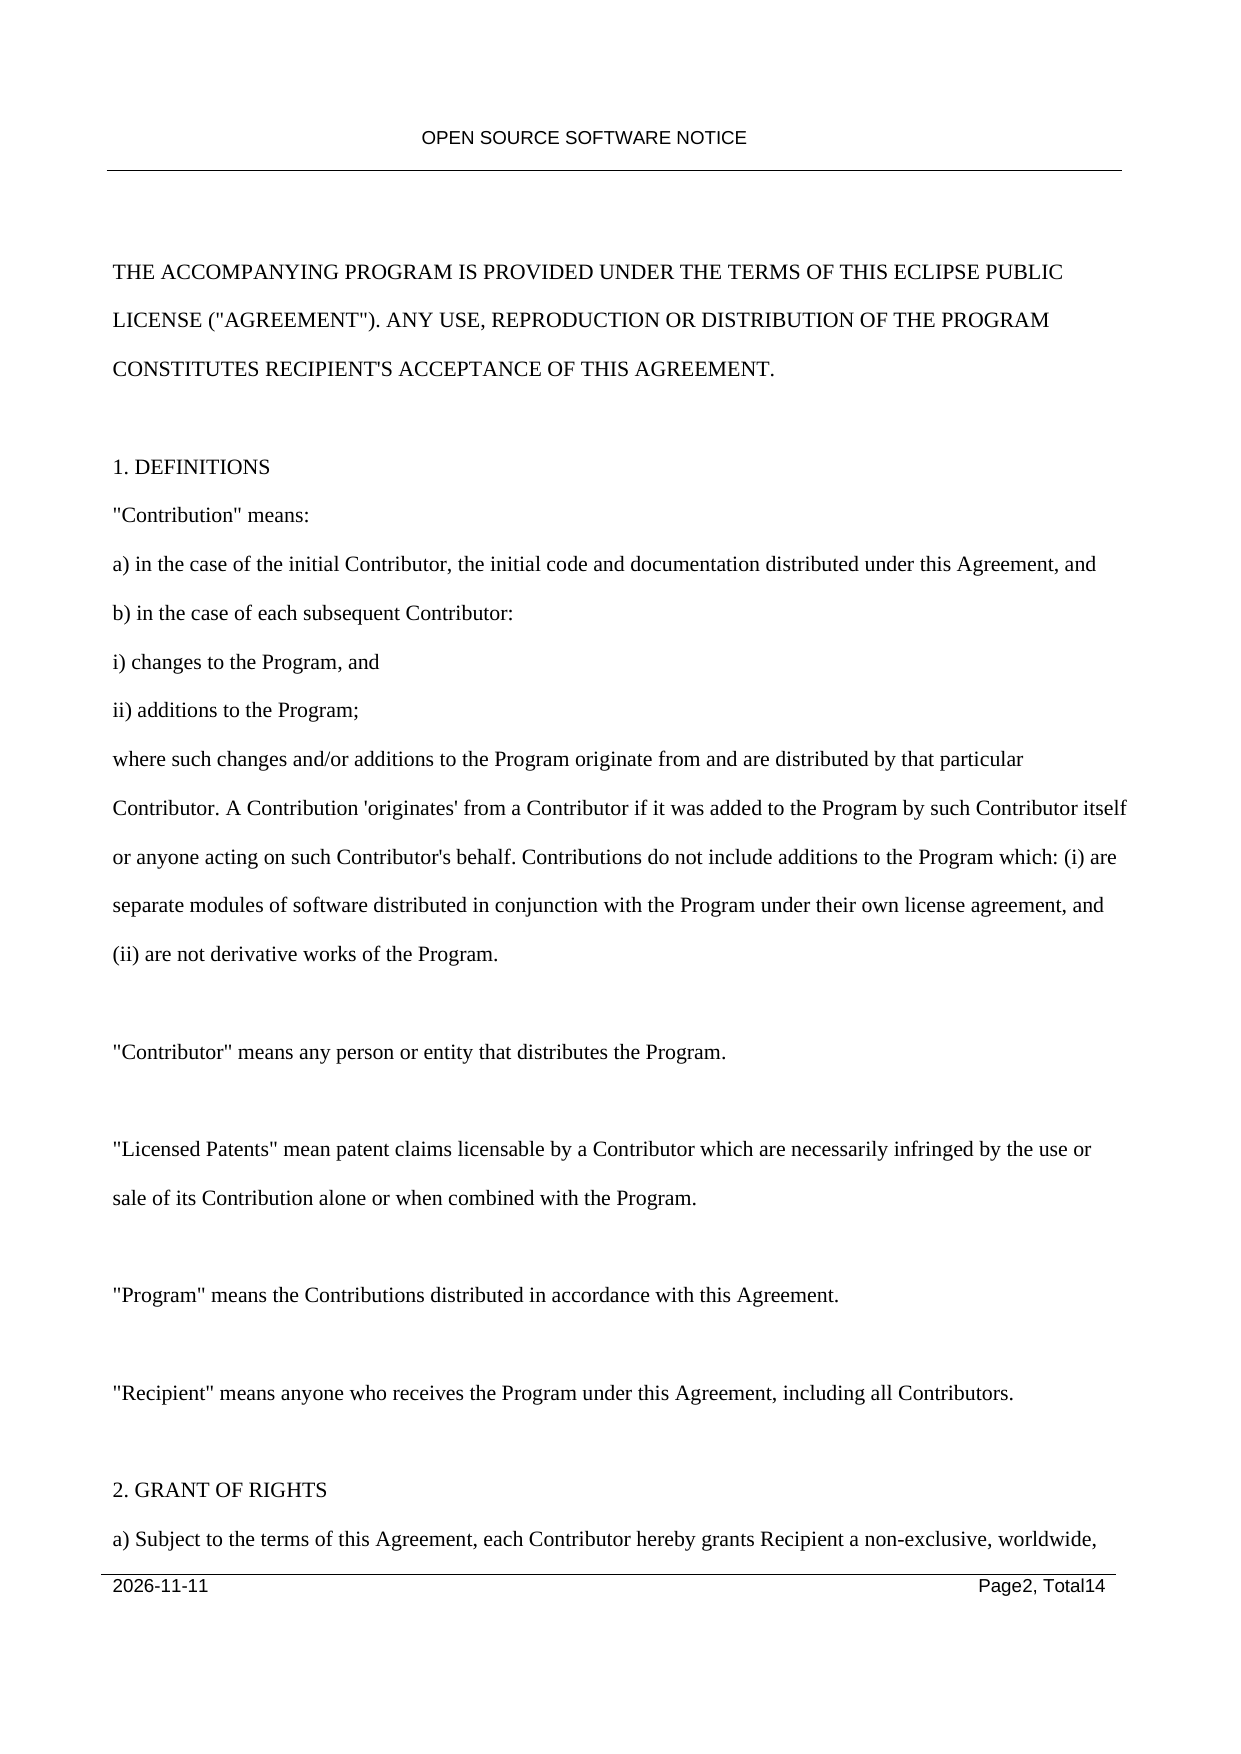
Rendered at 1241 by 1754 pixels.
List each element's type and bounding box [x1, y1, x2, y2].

text [112, 206, 1128, 1555]
